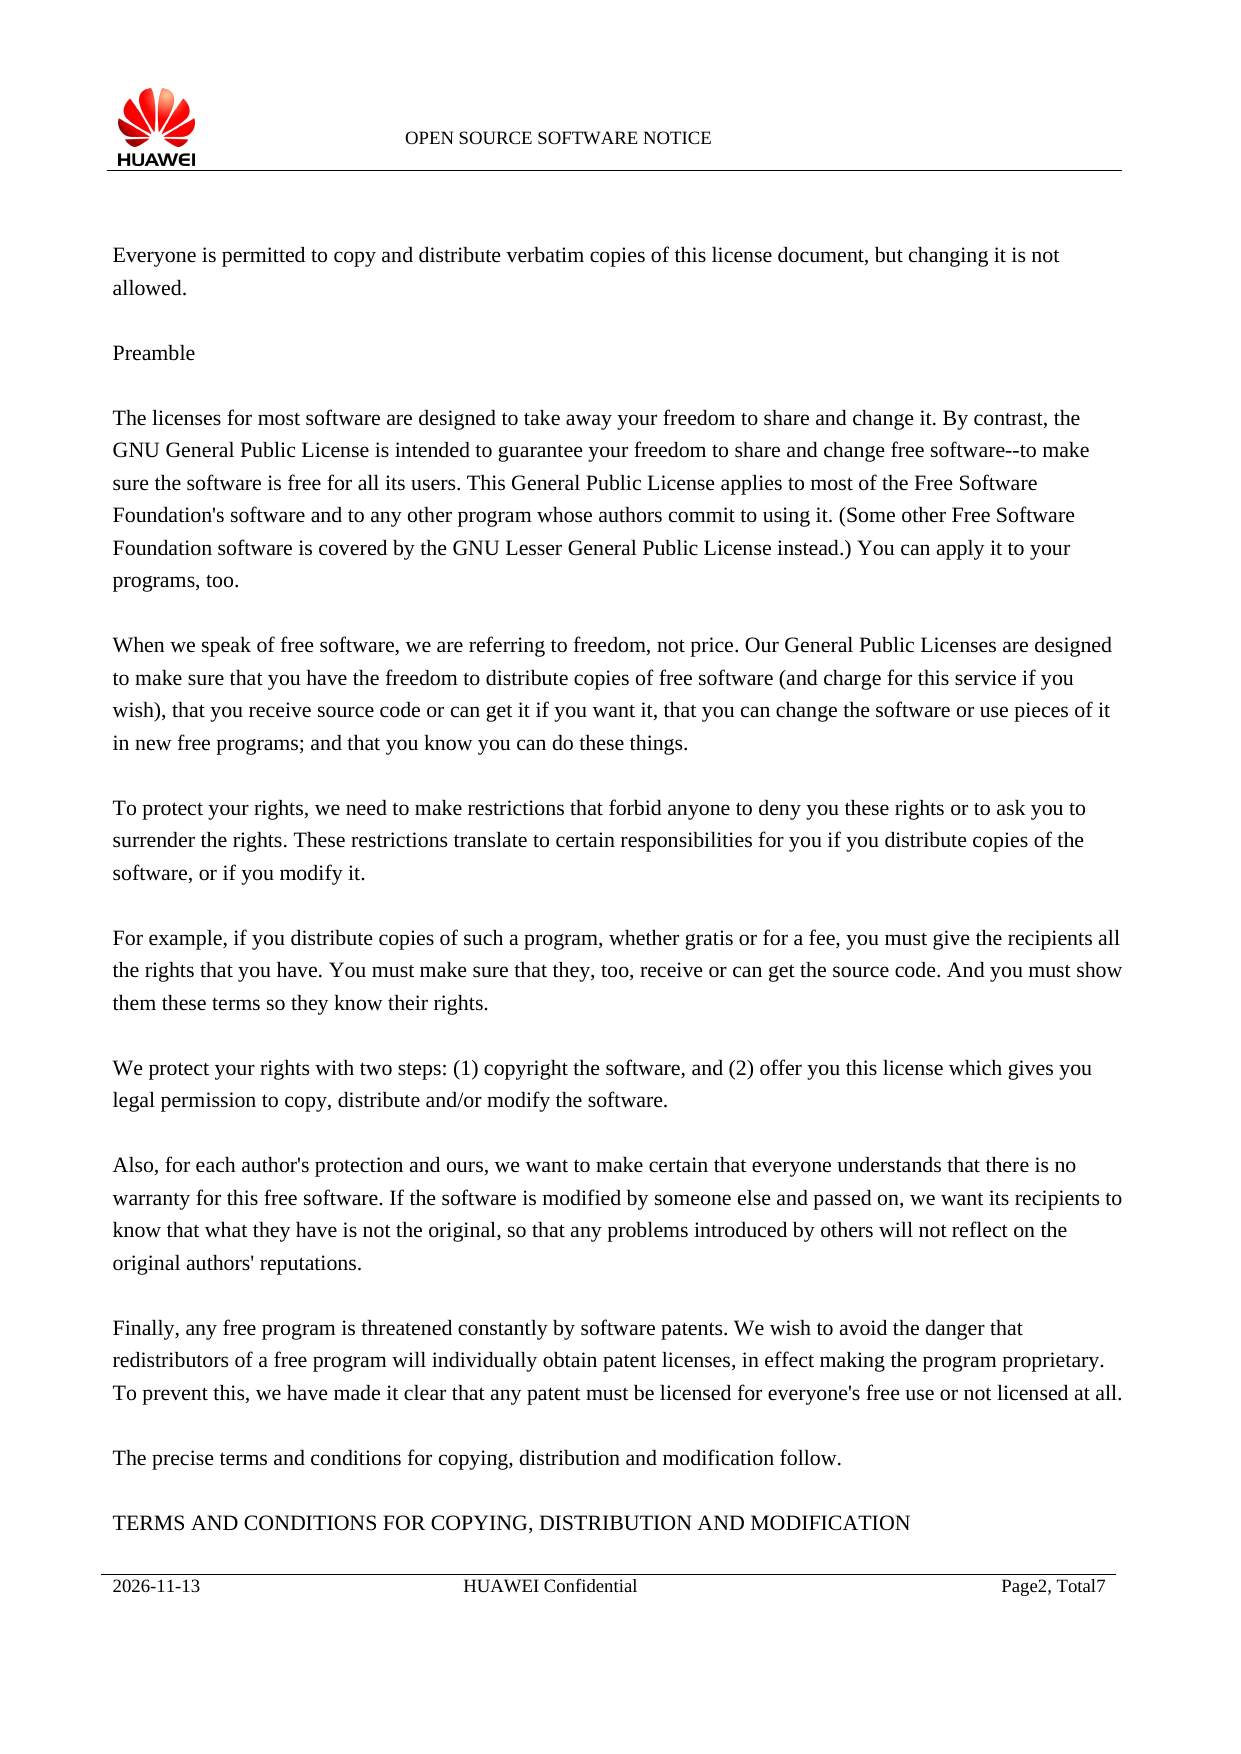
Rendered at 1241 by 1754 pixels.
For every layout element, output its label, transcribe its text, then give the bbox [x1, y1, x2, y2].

picture [118, 88, 195, 166]
